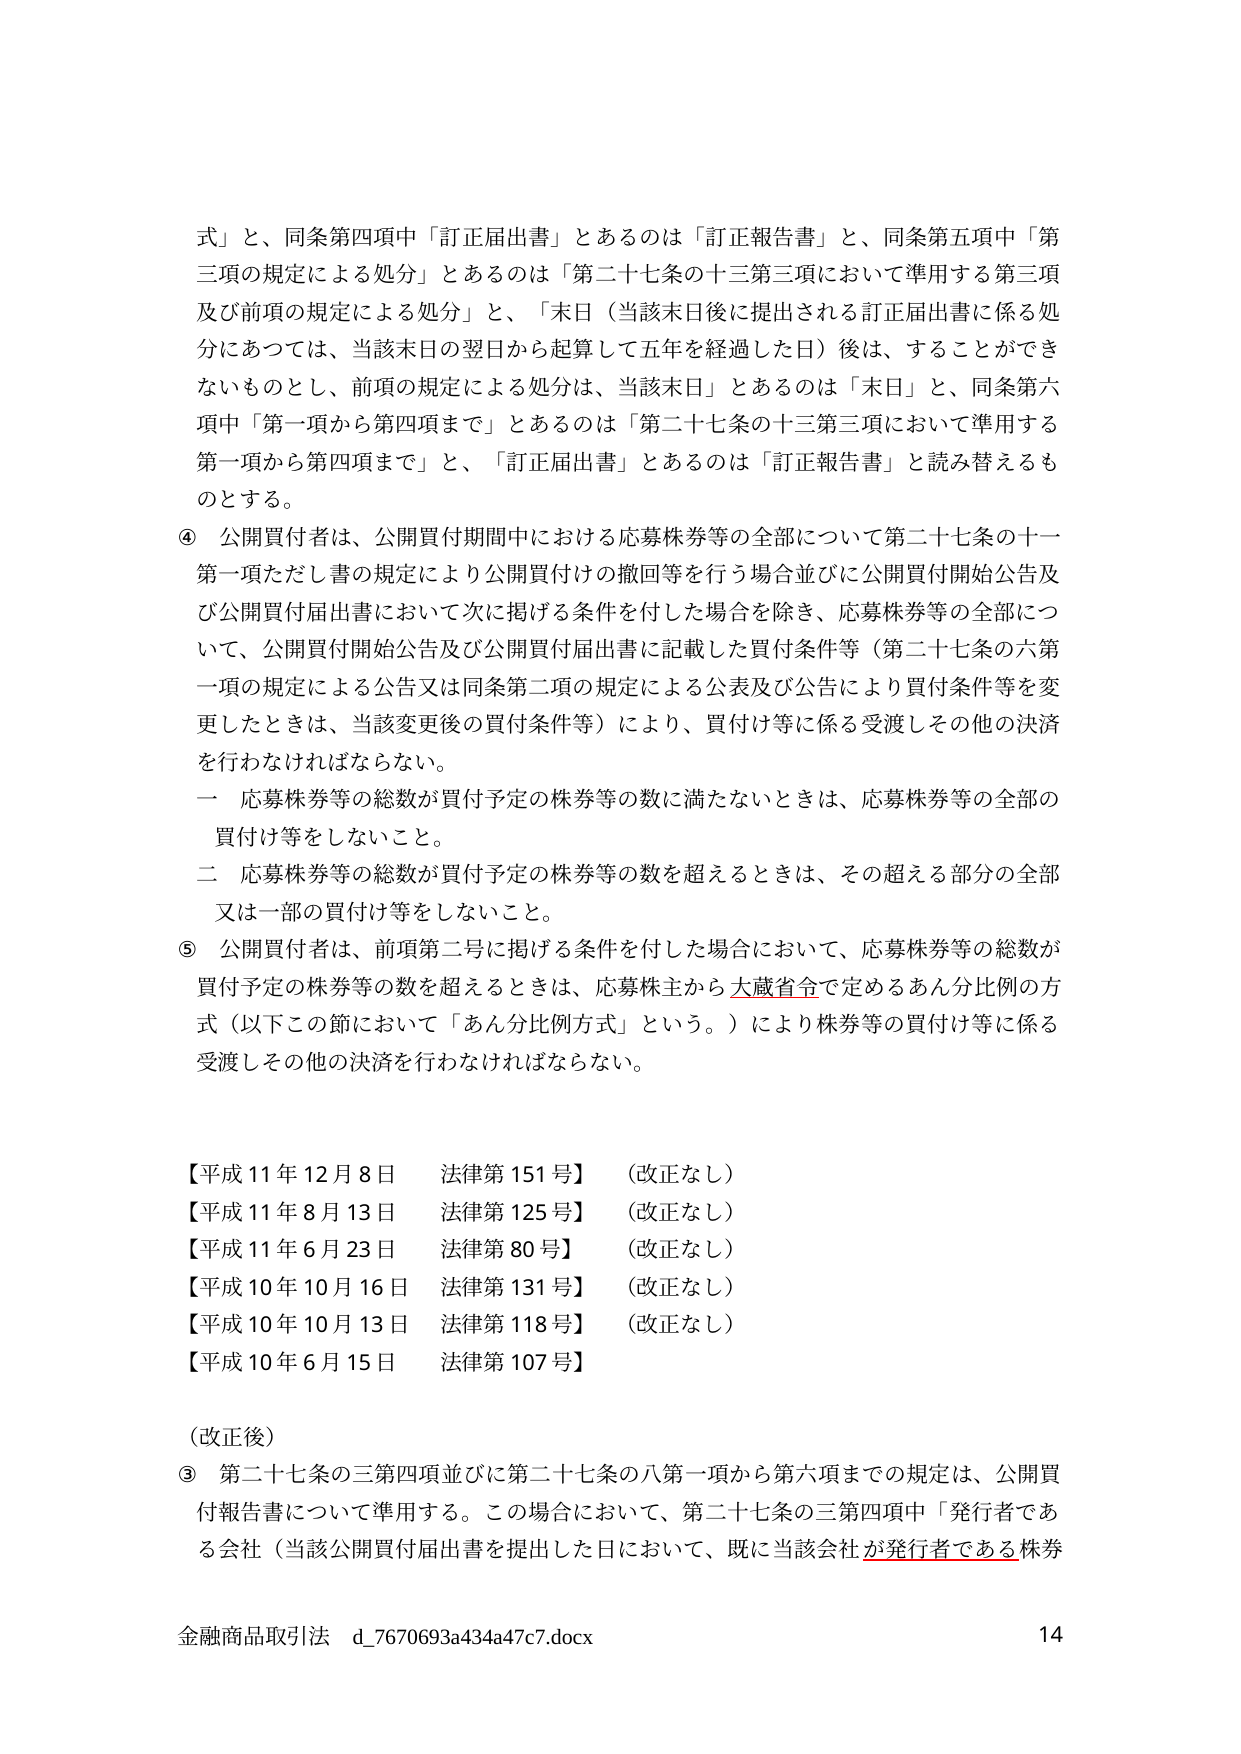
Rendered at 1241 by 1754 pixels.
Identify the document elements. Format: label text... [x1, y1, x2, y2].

text ⑤ 公開買付者は、前項第二号に掲げる条件を付した場合において、応募株券等の総数が買付予定の株券等の数を超えるときは、応募株主から大蔵省令で定めるあん分比例の方式（以下この節において「あん分比例方式」という。）により株券等の買付け等に係る受渡しその他の決済を行わなければならない。 [177, 929, 1063, 1079]
text 一 応募株券等の総数が買付予定の株券等の数に満たないときは、応募株券等の全部の買付け等をしないこと。 [196, 779, 1063, 854]
text 【平成11年8月13日 法律第125号】 （改正なし） [177, 1192, 1063, 1229]
text ④ 公開買付者は、公開買付期間中における応募株券等の全部について第二十七条の十一第一項ただし書の規定により公開買付けの撤回等を行う場合並びに公開買付開始公告及び公開買付届出書において次に掲げる条件を付した場合を除き、応募株券等の全部について、公開買付開始公告及び公開買付届出書に記載した買付条件等（第二十七条の六第一項の規定による公告又は同条第二項の規定による公表及び公告により買付条件等を変更したときは、当該変更後の買付条件等）により、買付け等に係る受渡しその他の決済を行わなければならない。 [177, 517, 1063, 779]
text 【平成11年12月8日 法律第151号】 （改正なし） [177, 1154, 1063, 1192]
text 【平成10年6月15日 法律第107号】 [177, 1342, 1063, 1379]
text 【平成10年10月16日 法律第131号】 （改正なし） [177, 1267, 1063, 1304]
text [177, 1454, 1063, 1567]
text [177, 217, 1063, 517]
text （改正後） [177, 1417, 1063, 1454]
text 【平成10年10月13日 法律第118号】 （改正なし） [177, 1304, 1063, 1342]
text 二 応募株券等の総数が買付予定の株券等の数を超えるときは、その超える部分の全部又は一部の買付け等をしないこと。 [196, 854, 1063, 929]
text 【平成11年6月23日 法律第80号】 （改正なし） [177, 1229, 1063, 1267]
